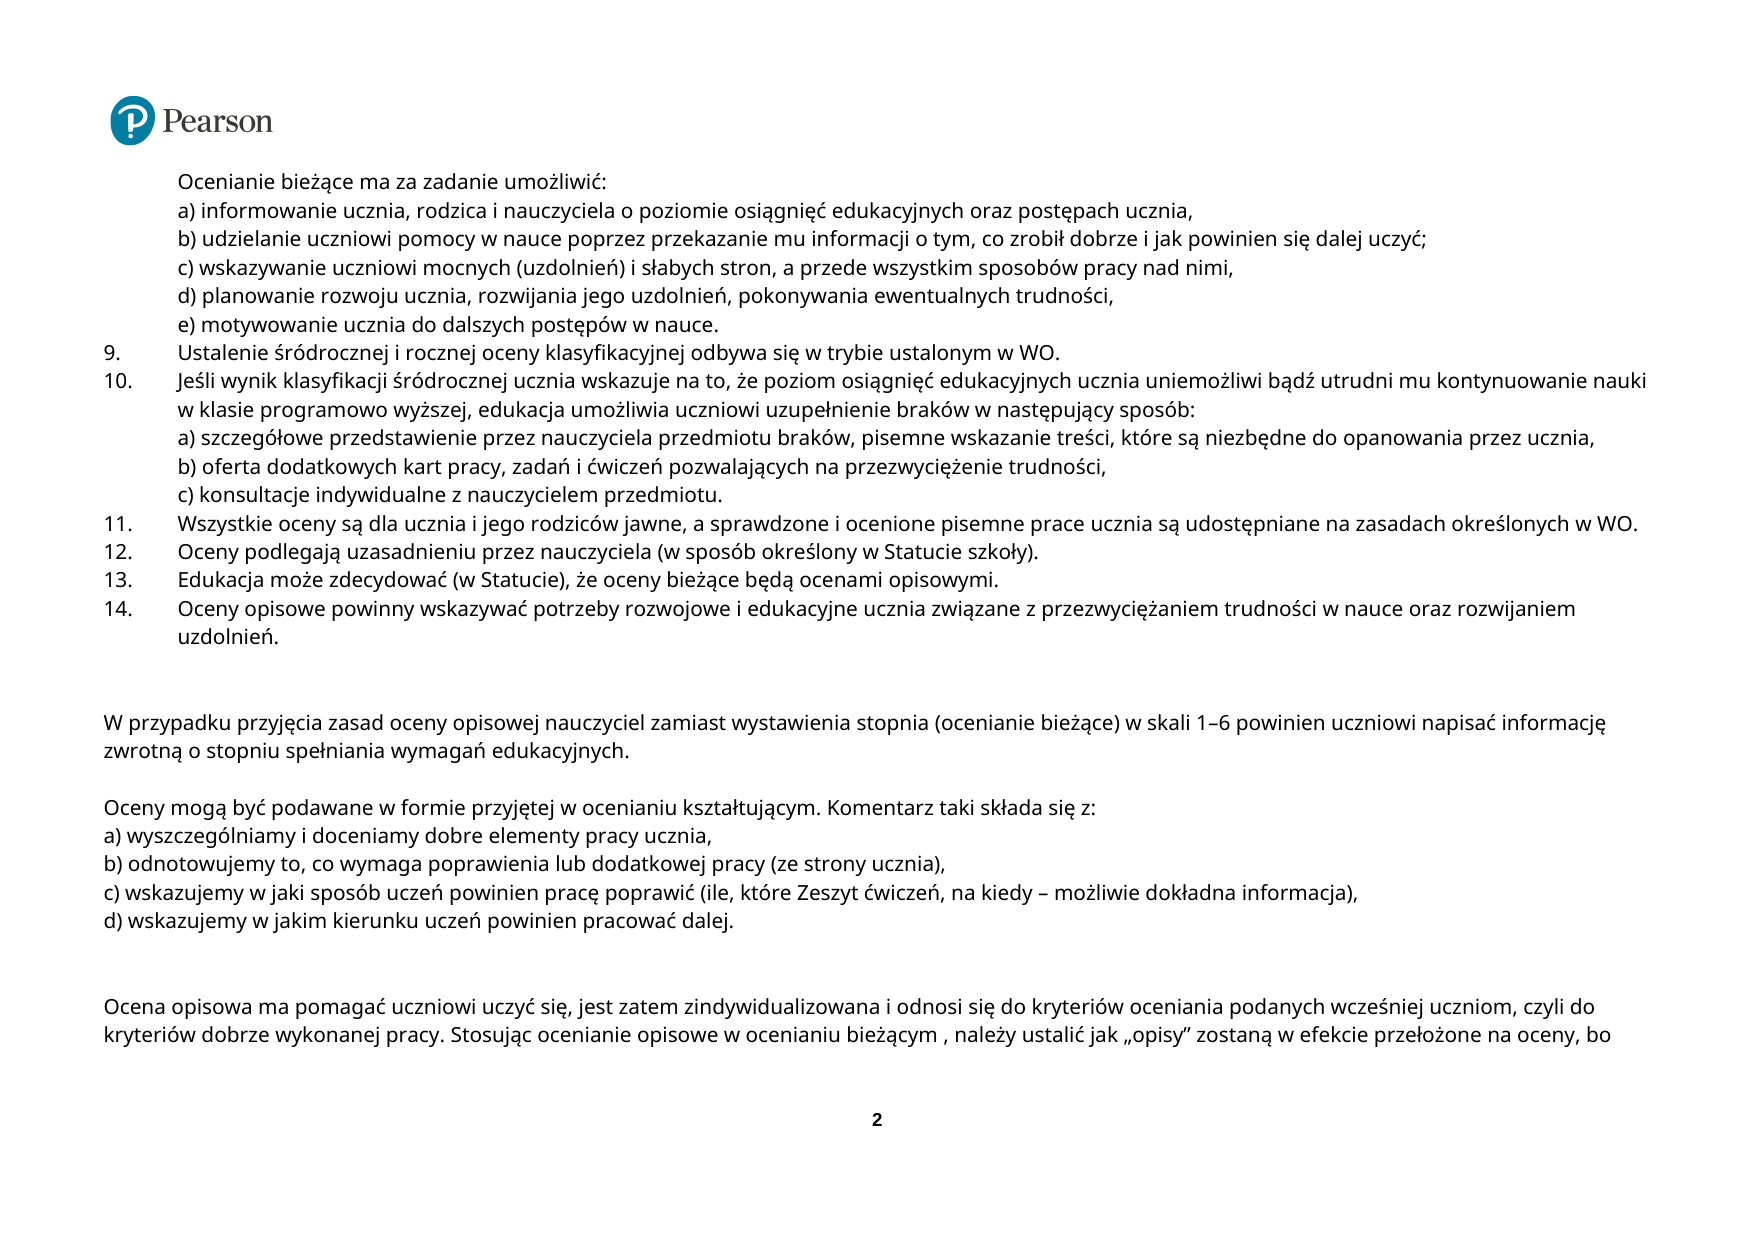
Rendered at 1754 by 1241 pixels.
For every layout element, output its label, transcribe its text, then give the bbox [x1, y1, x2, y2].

text a) informowanie ucznia, rodzica i nauczyciela o poziomie osiągnięć edukacyjnych oraz postępach ucznia, [177, 196, 1651, 224]
text a) szczegółowe przedstawienie przez nauczyciela przedmiotu braków, pisemne wskazanie treści, które są niezbędne do opanowania przez ucznia, [177, 423, 1651, 452]
text 11. Wszystkie oceny są dla ucznia i jego rodziców jawne, a sprawdzone i ocenione pisemne prace ucznia są udostępniane na zasadach określonych w WO. [103, 509, 1651, 537]
text c) wskazywanie uczniowi mocnych (uzdolnień) i słabych stron, a przede wszystkim sposobów pracy nad nimi, [177, 253, 1651, 281]
picture [88, 73, 295, 168]
text Ocenianie bieżące ma za zadanie umożliwić: [177, 167, 1651, 196]
text d) planowanie rozwoju ucznia, rozwijania jego uzdolnień, pokonywania ewentualnych trudności, [177, 281, 1651, 310]
text a) wyszczególniamy i doceniamy dobre elementy pracy ucznia, [103, 821, 1651, 849]
text 9. Ustalenie śródrocznej i rocznej oceny klasyfikacyjnej odbywa się w trybie ustalonym w WO. [103, 338, 1651, 367]
text W przypadku przyjęcia zasad oceny opisowej nauczyciel zamiast wystawienia stopnia (ocenianie bieżące) w skali 1–6 powinien uczniowi napisać informację zwrotną o stopniu spełniania wymagań edukacyjnych. [103, 708, 1651, 765]
text Oceny mogą być podawane w formie przyjętej w ocenianiu kształtującym. Komentarz taki składa się z: [103, 793, 1651, 821]
text c) konsultacje indywidualne z nauczycielem przedmiotu. [177, 480, 1651, 509]
text b) udzielanie uczniowi pomocy w nauce poprzez przekazanie mu informacji o tym, co zrobił dobrze i jak powinien się dalej uczyć; [177, 224, 1651, 253]
text e) motywowanie ucznia do dalszych postępów w nauce. [177, 310, 1651, 338]
text b) oferta dodatkowych kart pracy, zadań i ćwiczeń pozwalających na przezwyciężenie trudności, [177, 452, 1651, 480]
text d) wskazujemy w jakim kierunku uczeń powinien pracować dalej. [103, 906, 1651, 935]
text 13. Edukacja może zdecydować (w Statucie), że oceny bieżące będą ocenami opisowymi. [103, 566, 1651, 594]
text 12. Oceny podlegają uzasadnieniu przez nauczyciela (w sposób określony w Statucie szkoły). [103, 537, 1651, 566]
text 10. Jeśli wynik klasyfikacji śródrocznej ucznia wskazuje na to, że poziom osiągnięć edukacyjnych ucznia uniemożliwi bądź utrudni mu kontynuowanie nauki w klasie programowo wyższej, edukacja umożliwia uczniowi uzupełnienie braków w następujący sposób: [103, 367, 1651, 423]
text c) wskazujemy w jaki sposób uczeń powinien pracę poprawić (ile, które Zeszyt ćwiczeń, na kiedy – możliwie dokładna informacja), [103, 878, 1651, 906]
text 14. Oceny opisowe powinny wskazywać potrzeby rozwojowe i edukacyjne ucznia związane z przezwyciężaniem trudności w nauce oraz rozwijaniem uzdolnień. [103, 594, 1651, 651]
text b) odnotowujemy to, co wymaga poprawienia lub dodatkowej pracy (ze strony ucznia), [103, 849, 1651, 878]
